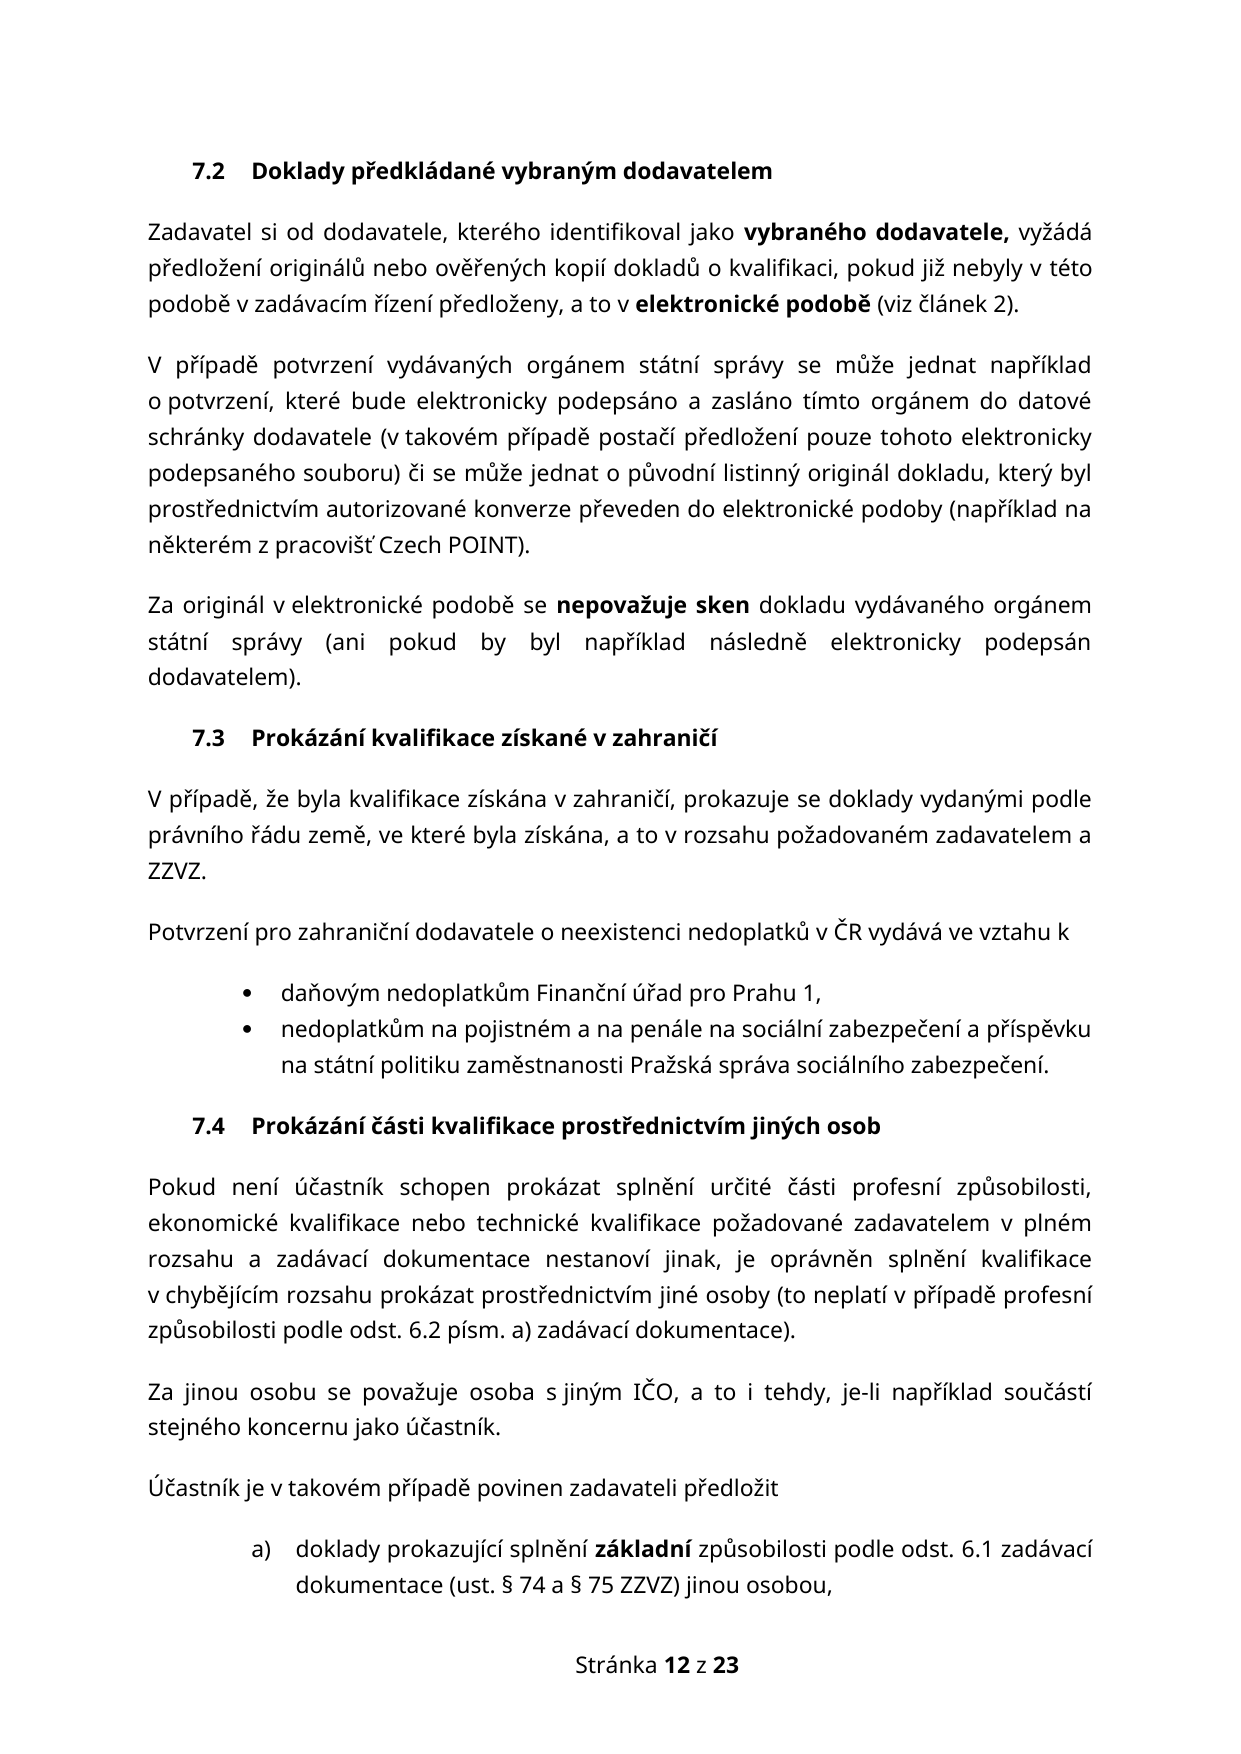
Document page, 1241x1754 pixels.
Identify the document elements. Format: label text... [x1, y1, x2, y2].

text Potvrzení pro zahraniční dodavatele o neexistenci nedoplatků v ČR vydává ve vztahu k [148, 916, 1093, 947]
text V případě, že byla kvalifikace získána v zahraničí, prokazuje se doklady vydanými podle právního řádu země, ve které byla získána, a to v rozsahu požadovaném zadavatelem a ZZVZ. [148, 783, 1093, 886]
text Pokud není účastník schopen prokázat splnění určité části profesní způsobilosti, ekonomické kvalifikace nebo technické kvalifikace požadované zadavatelem v plném rozsahu a zadávací dokumentace nestanoví jinak, je oprávněn splnění kvalifikace v chybějícím rozsahu prokázat prostřednictvím jiné osoby (to neplatí v případě profesní způsobilosti podle odst. 6.2 písm. a) zadávací dokumentace). [148, 1171, 1093, 1346]
subtitle Doklady předkládané vybraným dodavatelem [192, 155, 1093, 186]
text Zadavatel si od dodavatele, kterého identifikoval jako vybraného dodavatele, vyžádá předložení originálů nebo ověřených kopií dokladů o kvalifikaci, pokud již nebyly v této podobě v zadávacím řízení předloženy, a to v elektronické podobě (viz článek 2). [148, 216, 1093, 319]
subtitle Prokázání části kvalifikace prostřednictvím jiných osob [192, 1110, 1093, 1141]
list doklady prokazující splnění základní způsobilosti podle odst. 6.1 zadávací dokumentace (ust. § 74 a § 75 ZZVZ) jinou osobou, [251, 1533, 1093, 1600]
text Účastník je v takovém případě povinen zadavateli předložit [148, 1472, 1093, 1503]
text V případě potvrzení vydávaných orgánem státní správy se může jednat například o potvrzení, které bude elektronicky podepsáno a zasláno tímto orgánem do datové schránky dodavatele (v takovém případě postačí předložení pouze tohoto elektronicky podepsaného souboru) či se může jednat o původní listinný originál dokladu, který byl prostřednictvím autorizované konverze převeden do elektronické podoby (například na některém z pracovišť Czech POINT). [148, 349, 1093, 560]
list daňovým nedoplatkům Finanční úřad pro Prahu 1, [243, 977, 1093, 1008]
list nedoplatkům na pojistném a na penále na sociální zabezpečení a příspěvku na státní politiku zaměstnanosti Pražská správa sociálního zabezpečení. [243, 1013, 1093, 1080]
text Za jinou osobu se považuje osoba s jiným IČO, a to i tehdy, je-li například součástí stejného koncernu jako účastník. [148, 1375, 1093, 1443]
subtitle Prokázání kvalifikace získané v zahraničí [192, 722, 1093, 753]
text Za originál v elektronické podobě se nepovažuje sken dokladu vydávaného orgánem státní správy (ani pokud by byl například následně elektronicky podepsán dodavatelem). [148, 589, 1093, 693]
